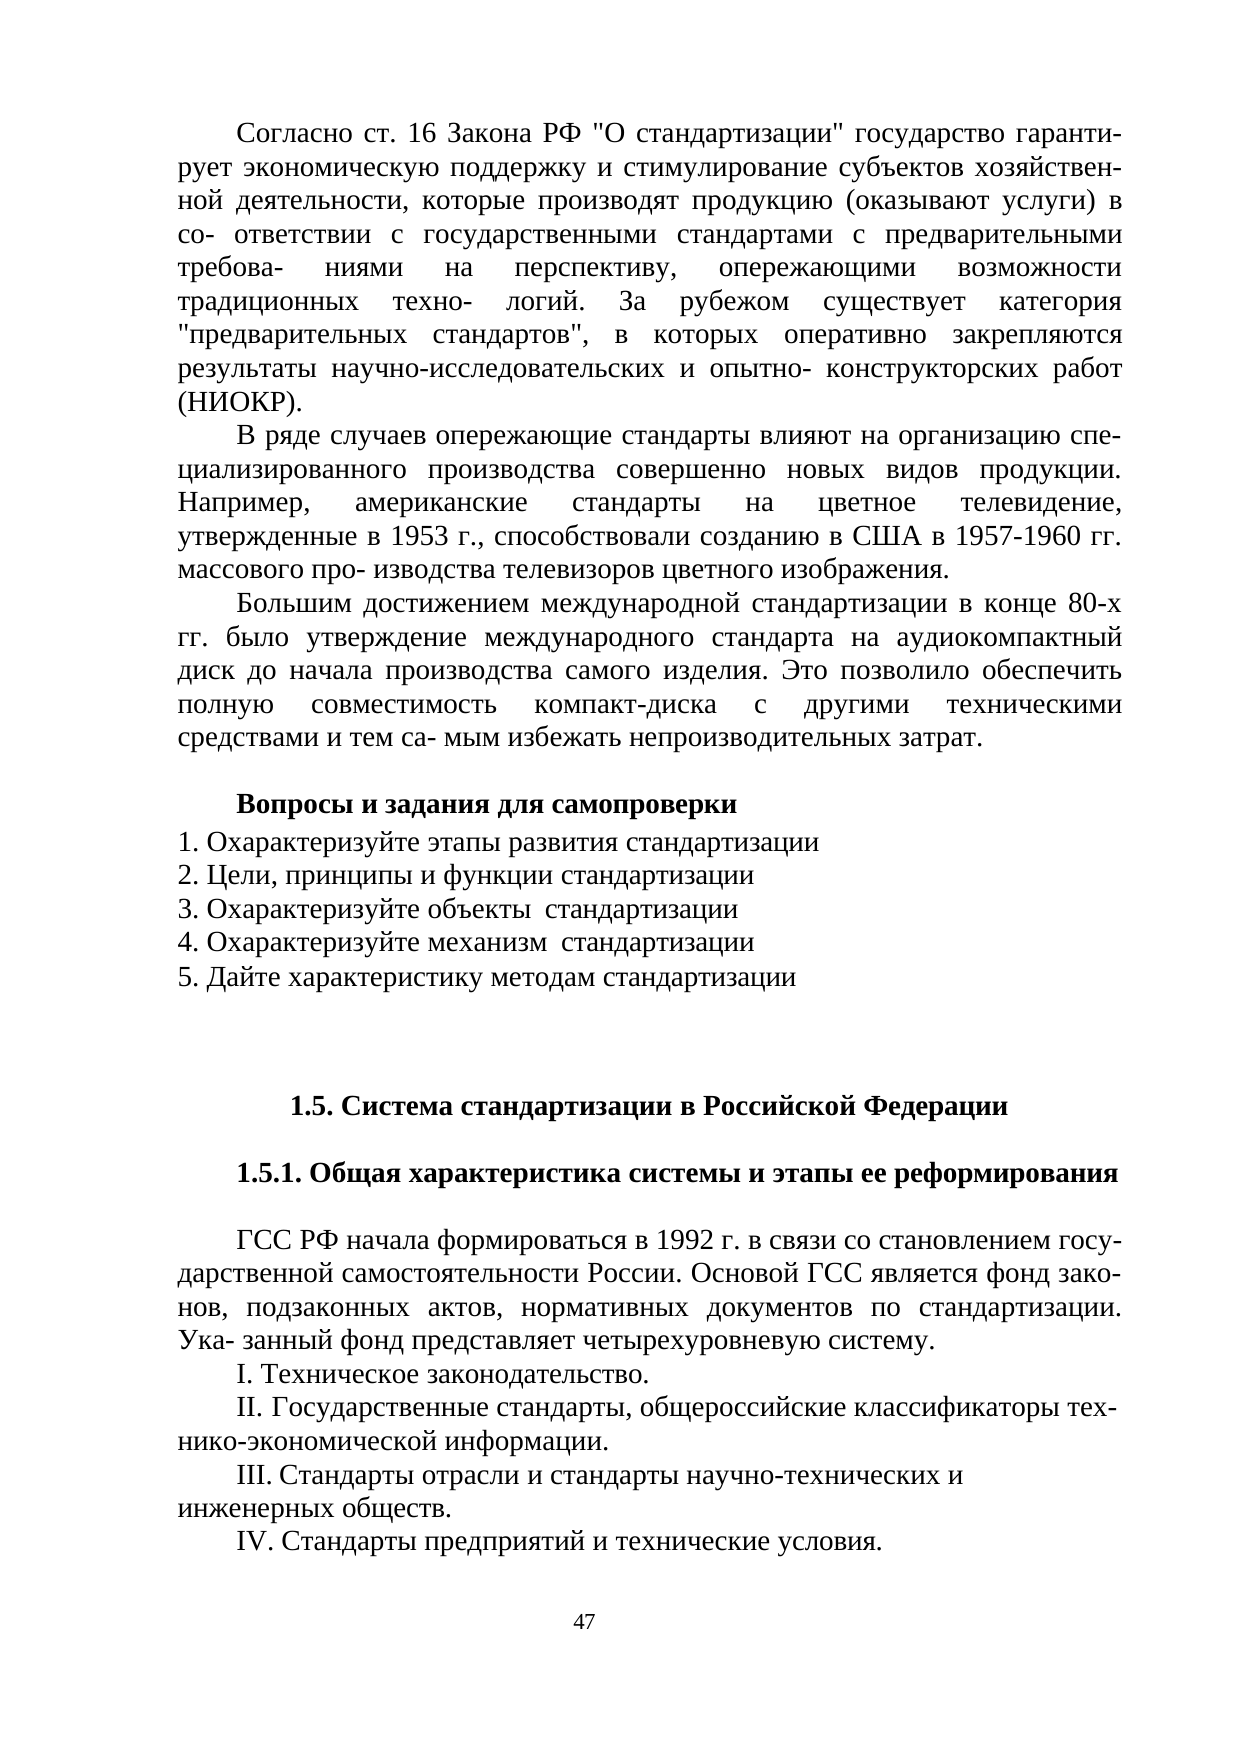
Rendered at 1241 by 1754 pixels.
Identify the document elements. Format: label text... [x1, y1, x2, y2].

list Стандарты отрасли и стандарты научно-технических и инженерных обществ. [177, 1457, 1122, 1524]
list Охарактеризуйте этапы развития стандартизации [177, 824, 1151, 858]
text Большим достижением международной стандартизации в конце 80-х гг. было утверждение международного стандарта на аудиокомпактный диск до начала производства самого изделия. Это позволило обеспечить полную совместимость компакт-диска с другими техническими средствами и тем са- мым избежать непроизводительных затрат. [177, 585, 1122, 753]
list Стандарты предприятий и технические условия. [236, 1524, 1151, 1557]
list Цели, принципы и функции стандартизации [177, 858, 1151, 892]
list Дайте характеристику методам стандартизации [177, 959, 1151, 992]
list Охарактеризуйте объекты стандартизации [177, 892, 1151, 925]
list Техническое законодательство. [236, 1356, 1151, 1389]
subtitle Общая характеристика системы и этапы ее реформирования [236, 1155, 1151, 1189]
text Согласно ст. 16 Закона РФ "О стандартизации" государство гаранти- рует экономическую поддержку и стимулирование субъектов хозяйствен- ной деятельности, которые производят продукцию (оказывают услуги) в со- ответствии с государственными стандартами с предварительными требова- ниями на перспективу, опережающими возможности традиционных техно- логий. За рубежом существует категория "предварительных стандартов", в которых оперативно закрепляются результаты научно-исследовательских и опытно- конструкторских работ (НИОКР). [177, 115, 1123, 417]
text ГСС РФ начала формироваться в 1992 г. в связи со становлением госу- дарственной самостоятельности России. Основой ГСС является фонд зако- нов, подзаконных актов, нормативных документов по стандартизации. Ука- занный фонд представляет четырехуровневую систему. [177, 1222, 1122, 1356]
list Государственные стандарты, общероссийские классификаторы тех- нико-экономической информации. [177, 1389, 1122, 1457]
subtitle Система стандартизации в Российской Федерации [289, 1088, 1151, 1122]
subtitle Вопросы и задания для самопроверки [236, 787, 1151, 820]
list Охарактеризуйте механизм стандартизации [177, 925, 1151, 959]
text В ряде случаев опережающие стандарты влияют на организацию спе- циализированного производства совершенно новых видов продукции. Например, американские стандарты на цветное телевидение, утвержденные в 1953 г., способствовали созданию в США в 1957-1960 гг. массового про- изводства телевизоров цветного изображения. [177, 417, 1123, 585]
